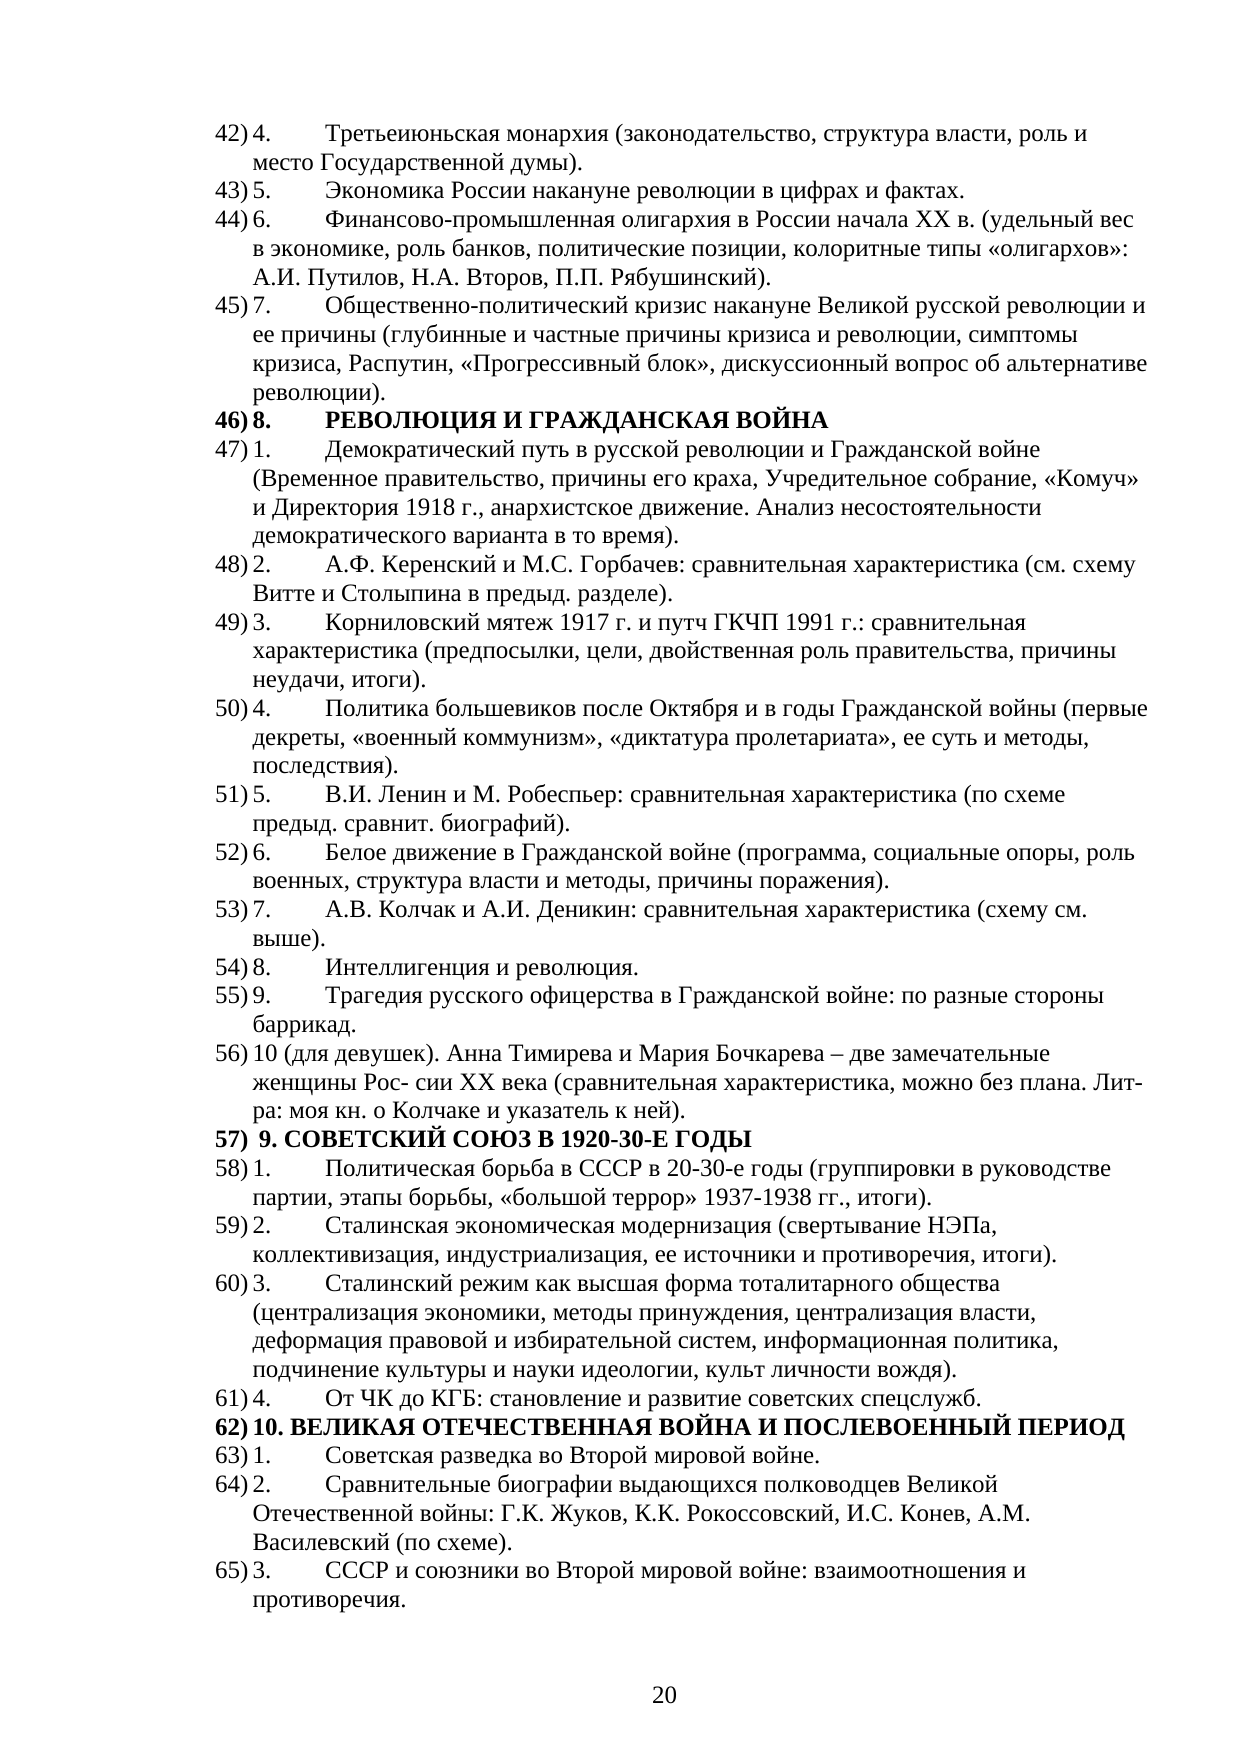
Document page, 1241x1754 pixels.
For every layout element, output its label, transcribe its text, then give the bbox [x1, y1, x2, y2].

text 3. Корниловский мятеж 1917 г. и путч ГКЧП 1991 г.: сравнительная характеристика (предпосылки, цели, двойственная роль правительства, причины неудачи, итоги). [215, 607, 1152, 693]
text 10 (для девушек). Анна Тимирева и Мария Бочкарева – две замечательные женщины Рос- сии ХХ века (сравнительная характеристика, можно без плана. Лит-ра: моя кн. о Колчаке и указатель к ней). [215, 1038, 1152, 1124]
text 1. Советская разведка во Второй мировой войне. [215, 1441, 1152, 1469]
text 10. ВЕЛИКАЯ ОТЕЧЕСТВЕННАЯ ВОЙНА И ПОСЛЕВОЕННЫЙ ПЕРИОД [215, 1412, 1152, 1441]
text 5. В.И. Ленин и М. Робеспьер: сравнительная характеристика (по схеме предыд. сравнит. биографий). [215, 779, 1152, 837]
text 8. РЕВОЛЮЦИЯ И ГРАЖДАНСКАЯ ВОЙНА [215, 406, 1152, 434]
text 3. СССР и союзники во Второй мировой войне: взаимоотношения и противоречия. [215, 1556, 1152, 1613]
text 8. Интеллигенция и революция. [215, 952, 1152, 981]
text 4. Третьеиюньская монархия (законодательство, структура власти, роль и место Государственной думы). [215, 118, 1152, 176]
text 5. Экономика России накануне революции в цифрах и фактах. [215, 176, 1152, 204]
text 2. Сталинская экономическая модернизация (свертывание НЭПа, коллективизация, индустриализация, ее источники и противоречия, итоги). [215, 1211, 1152, 1268]
text 7. А.В. Колчак и А.И. Деникин: сравнительная характеристика (схему см. выше). [215, 894, 1152, 952]
text 1. Демократический путь в русской революции и Гражданской войне (Временное правительство, причины его краха, Учредительное собрание, «Комуч» и Директория 1918 г., анархистское движение. Анализ несостоятельности демократического варианта в то время). [215, 434, 1152, 549]
text 9. Трагедия русского офицерства в Гражданской войне: по разные стороны баррикад. [215, 981, 1152, 1038]
text 7. Общественно-политический кризис накануне Великой русской революции и ее причины (глубинные и частные причины кризиса и революции, симптомы кризиса, Распутин, «Прогрессивный блок», дискуссионный вопрос об альтернативе революции). [215, 291, 1152, 406]
text 1. Политическая борьба в СССР в 20-30-е годы (группировки в руководстве партии, этапы борьбы, «большой террор» 1937-1938 гг., итоги). [215, 1153, 1152, 1211]
text 2. А.Ф. Керенский и М.С. Горбачев: сравнительная характеристика (см. схему Витте и Столыпина в предыд. разделе). [215, 549, 1152, 607]
text 6. Белое движение в Гражданской войне (программа, социальные опоры, роль военных, структура власти и методы, причины поражения). [215, 837, 1152, 894]
text 6. Финансово-промышленная олигархия в России начала XX в. (удельный вес в экономике, роль банков, политические позиции, колоритные типы «олигархов»: А.И. Путилов, Н.А. Второв, П.П. Рябушинский). [215, 204, 1152, 291]
text 4. От ЧК до КГБ: становление и развитие советских спецслужб. [215, 1383, 1152, 1412]
text 2. Сравнительные биографии выдающихся полководцев Великой Отечественной войны: Г.К. Жуков, К.К. Рокоссовский, И.С. Конев, А.М. Василевский (по схеме). [215, 1469, 1152, 1556]
text 3. Сталинский режим как высшая форма тоталитарного общества (централизация экономики, методы принуждения, централизация власти, деформация правовой и избирательной систем, информационная политика, подчинение культуры и науки идеологии, культ личности вождя). [215, 1268, 1152, 1383]
text 4. Политика большевиков после Октября и в годы Гражданской войны (первые декреты, «военный коммунизм», «диктатура пролетариата», ее суть и методы, последствия). [215, 693, 1152, 779]
text 9. СОВЕТСКИЙ СОЮЗ В 1920-30-Е ГОДЫ [215, 1124, 1152, 1153]
